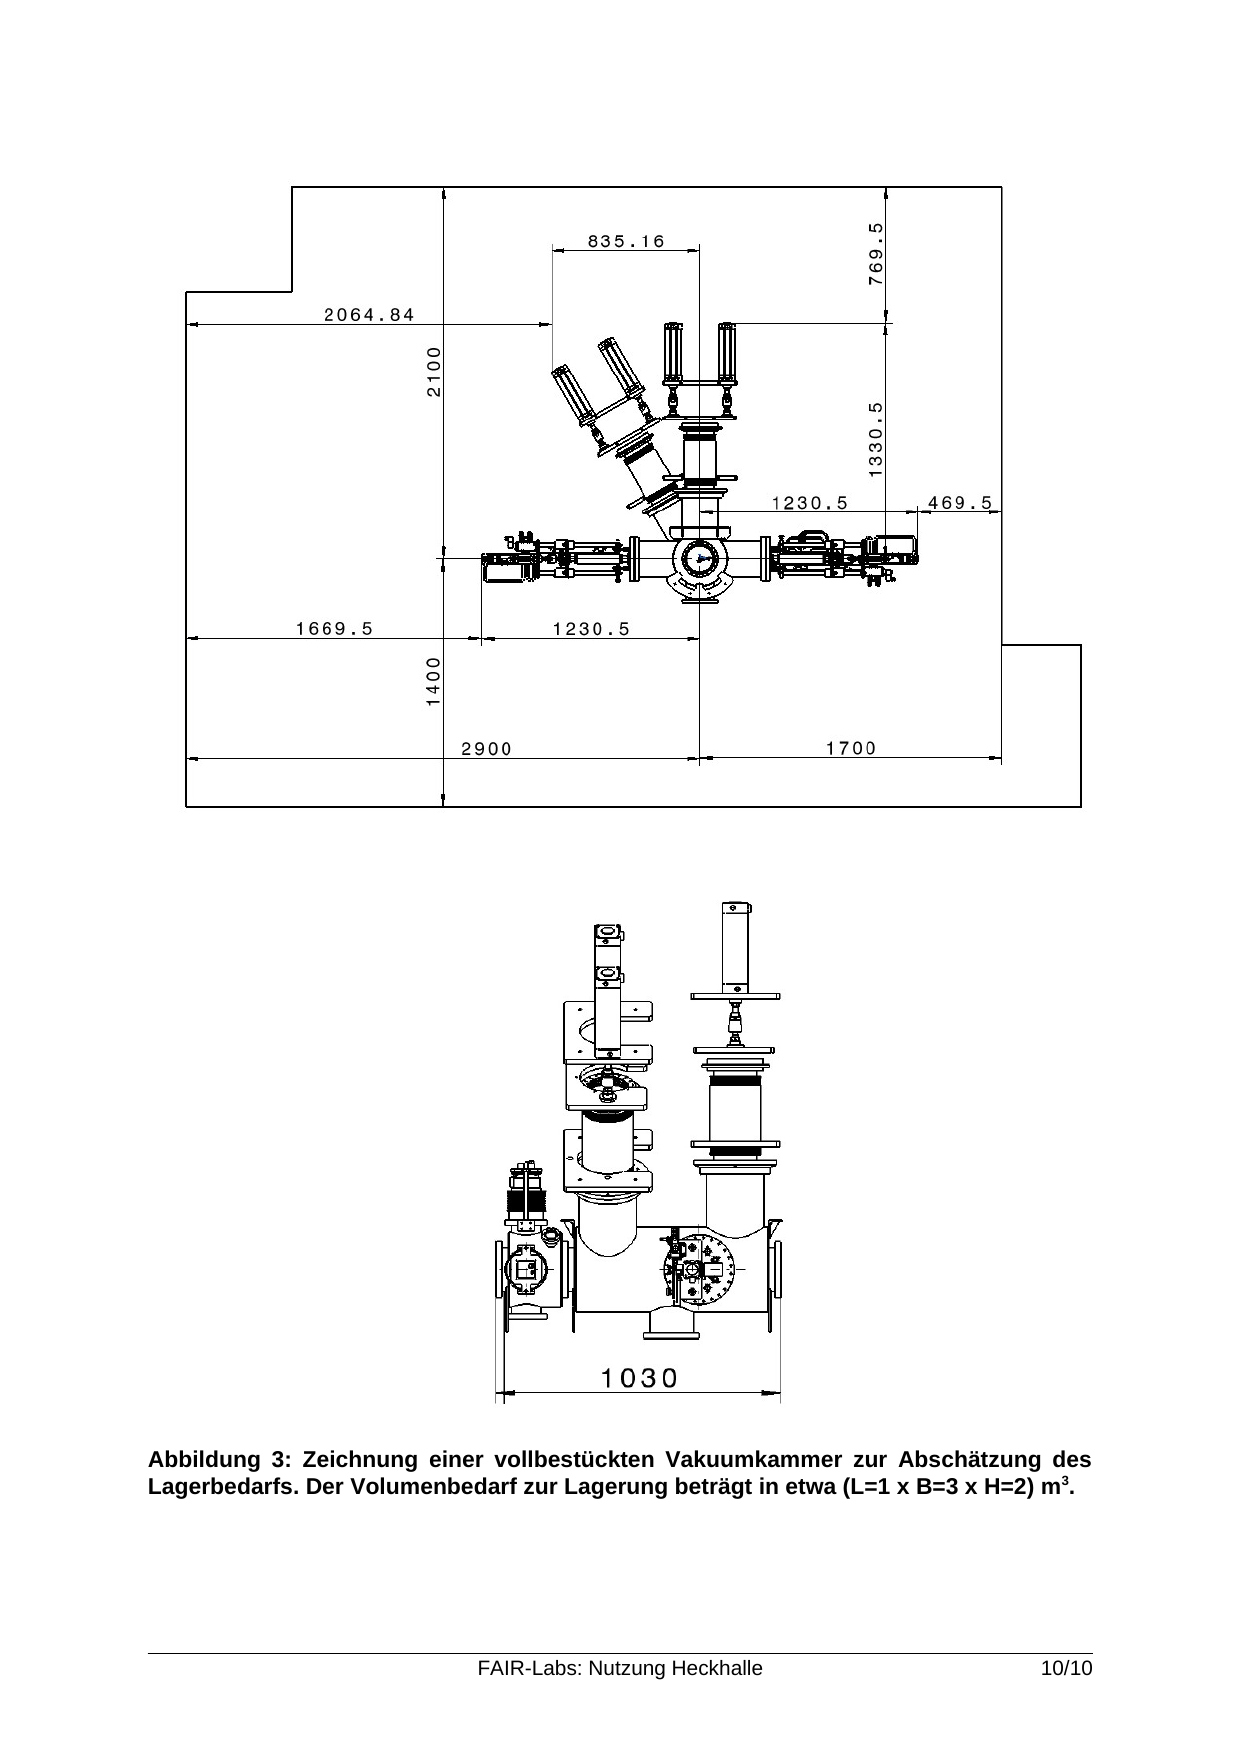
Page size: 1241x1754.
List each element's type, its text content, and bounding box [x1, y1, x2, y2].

picture [147, 147, 1093, 829]
text Abbildung 3: Zeichnung einer vollbestückten Vakuumkammer zur Abschätzung des Lagerbedarfs. Der Volumenbedarf zur Lagerung beträgt in etwa (L=1 x B=3 x H=2) m3. [148, 1446, 1093, 1499]
picture [429, 855, 812, 1434]
